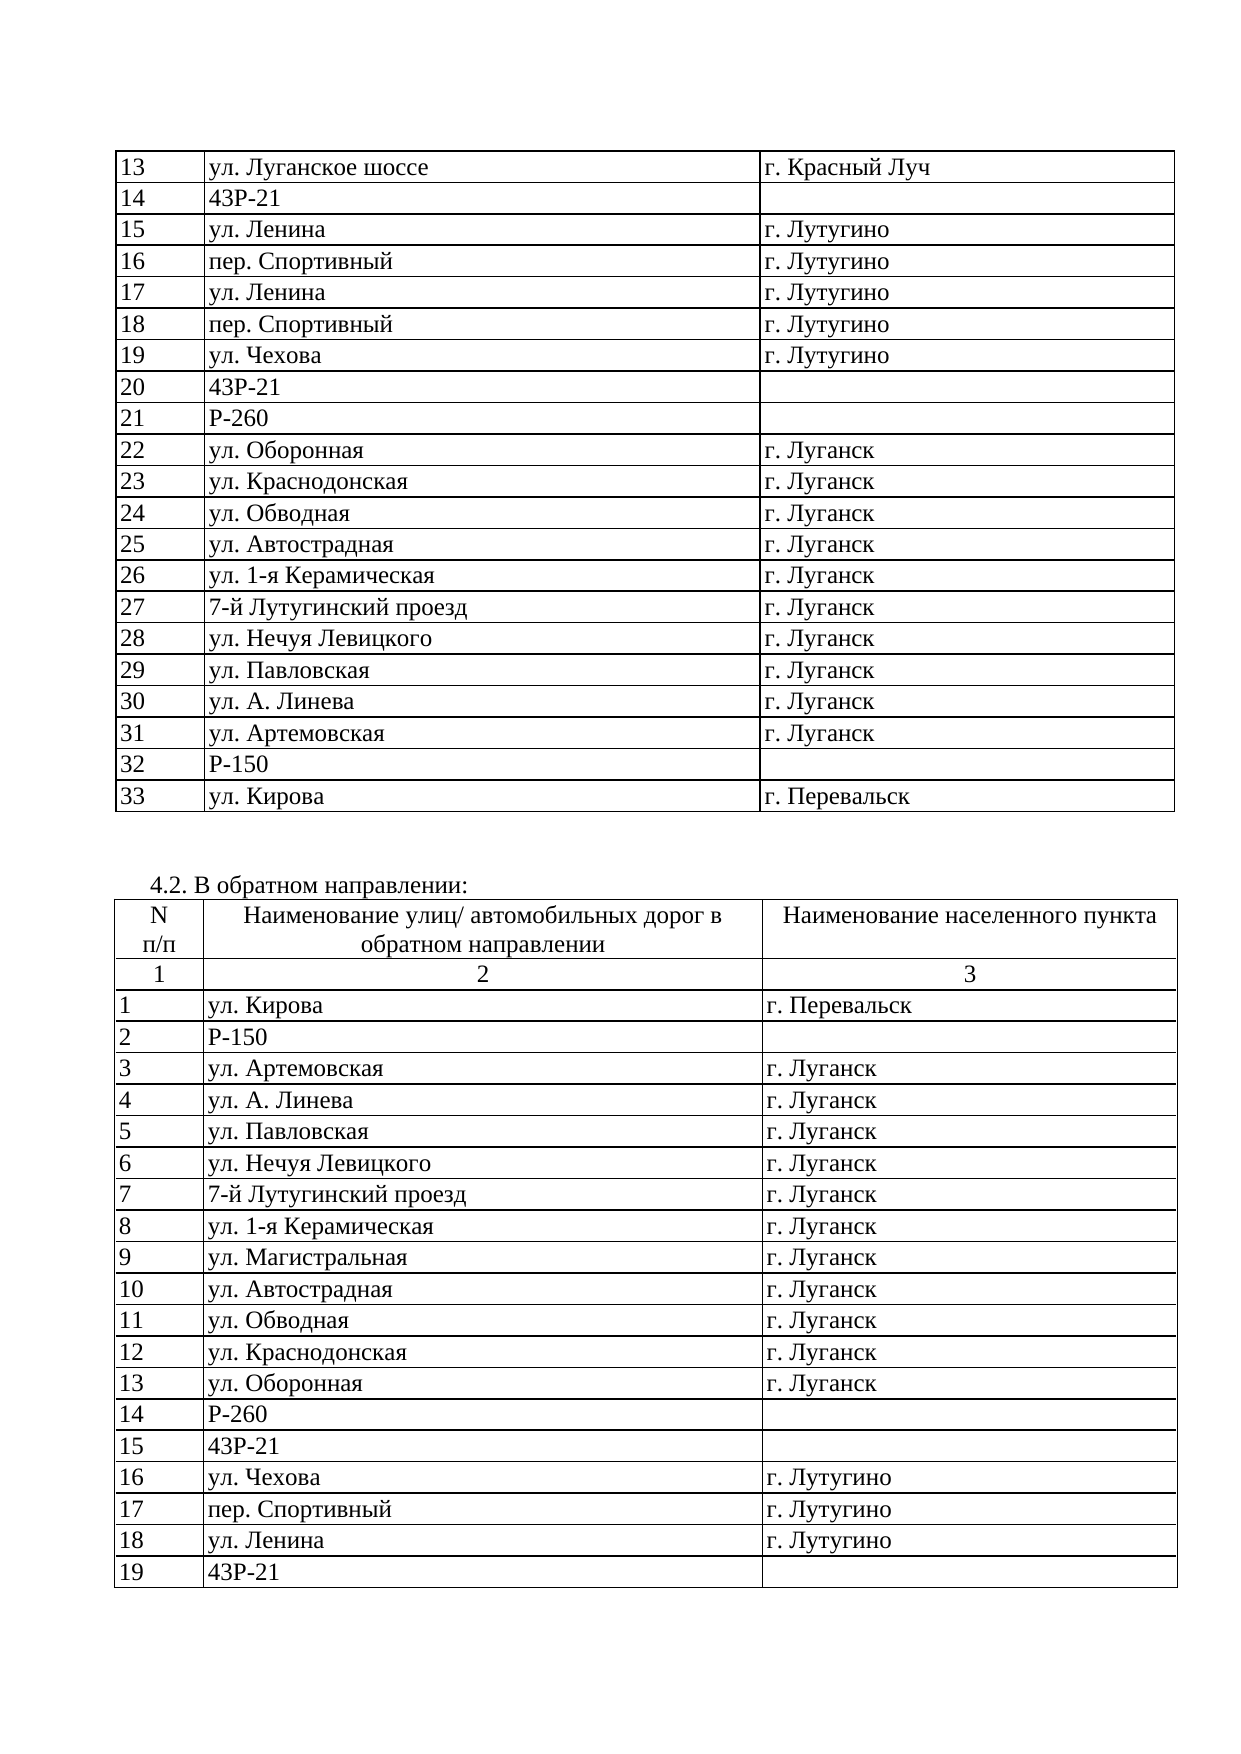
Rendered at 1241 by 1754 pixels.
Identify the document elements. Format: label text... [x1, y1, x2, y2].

table_cell Р-150 [205, 749, 759, 779]
table_cell 18 [117, 309, 204, 339]
table_cell [763, 1555, 1177, 1587]
table_cell [763, 1398, 1177, 1429]
table_cell г. Луганск [763, 1241, 1177, 1272]
text 4.2. В обратном направлении: [150, 870, 1090, 898]
table_cell [761, 372, 1174, 402]
table_cell 28 [117, 623, 204, 653]
table_cell г. Лутугино [761, 277, 1174, 307]
table_cell г. Луганск [763, 1178, 1177, 1209]
table_cell ул. А. Линева [205, 686, 759, 716]
table_cell 10 [115, 1273, 203, 1303]
table_cell г. Лутугино [761, 309, 1174, 339]
table_cell 17 [117, 277, 204, 307]
table_cell г. Перевальск [761, 781, 1174, 811]
table_cell г. Перевальск [763, 989, 1177, 1020]
table_cell ул. Магистральная [204, 1242, 762, 1272]
table_cell 20 [117, 372, 204, 402]
table_cell г. Луганск [763, 1272, 1177, 1303]
table_cell г. Луганск [763, 1146, 1177, 1178]
table_cell г. Луганск [761, 718, 1174, 748]
table_cell 23 [117, 466, 204, 496]
table_cell 15 [115, 1430, 203, 1461]
table_cell [763, 1020, 1177, 1052]
table_cell 43Р-21 [205, 183, 759, 213]
table_cell 22 [117, 435, 204, 464]
table_cell ул. Нечуя Левицкого [205, 623, 759, 653]
table_cell 1 [115, 959, 203, 989]
table_cell 19 [117, 340, 204, 370]
table_cell ул. 1-я Керамическая [205, 561, 759, 590]
table_cell ул. Краснодонская [205, 466, 759, 496]
table_cell пер. Спортивный [205, 246, 759, 276]
table_cell г. Луганск [761, 623, 1174, 653]
table_cell [761, 183, 1174, 213]
table_cell г. Луганск [763, 1115, 1177, 1146]
table_cell 19 [115, 1556, 203, 1587]
table_cell Р-150 [204, 1022, 762, 1052]
table_cell ул. Чехова [204, 1462, 762, 1492]
table_cell г. Луганск [763, 1335, 1177, 1366]
table_cell 32 [117, 749, 204, 779]
table_cell Р-260 [204, 1400, 762, 1429]
table_cell ул. А. Линева [204, 1085, 762, 1115]
table_cell 43Р-21 [204, 1431, 762, 1461]
table_cell г. Луганск [763, 1366, 1177, 1398]
table_cell [761, 749, 1174, 779]
table_cell ул. Нечуя Левицкого [204, 1148, 762, 1178]
table_cell г. Луганск [763, 1304, 1177, 1335]
table_cell г. Луганск [761, 592, 1174, 622]
table_cell г. Лутугино [761, 340, 1174, 370]
table_cell 31 [117, 718, 204, 748]
table_cell 18 [115, 1525, 203, 1555]
table_cell 8 [115, 1210, 203, 1241]
table_header Наименование населенного пункта [763, 900, 1177, 957]
table_cell г. Луганск [763, 1083, 1177, 1115]
table_cell 17 [115, 1493, 203, 1524]
table_cell 6 [115, 1147, 203, 1178]
table_cell 9 [115, 1242, 203, 1272]
table_cell ул. Автострадная [205, 529, 759, 559]
table_cell пер. Спортивный [204, 1494, 762, 1524]
table_cell 43Р-21 [204, 1557, 762, 1587]
table_cell ул. Обводная [205, 498, 759, 527]
table_cell 25 [117, 529, 204, 559]
table_cell [761, 403, 1174, 433]
table_cell г. Луганск [761, 655, 1174, 685]
table_cell пер. Спортивный [205, 309, 759, 339]
table_cell Р-260 [205, 403, 759, 433]
table_cell 14 [115, 1399, 203, 1429]
table_cell г. Лутугино [761, 215, 1174, 244]
table_cell г. Луганск [763, 1209, 1177, 1241]
table_cell г. Луганск [763, 1052, 1177, 1083]
table_cell ул. Артемовская [204, 1053, 762, 1083]
table_header N п/п [115, 900, 203, 957]
table_cell г. Луганск [761, 561, 1174, 590]
table_cell [763, 1429, 1177, 1461]
table_cell ул. Ленина [205, 277, 759, 307]
table_cell ул. Ленина [205, 215, 759, 244]
table_cell ул. 1-я Керамическая [204, 1211, 762, 1241]
table_cell 11 [115, 1305, 203, 1335]
table_cell г. Лутугино [763, 1461, 1177, 1492]
table_cell 16 [117, 246, 204, 276]
table_cell 43Р-21 [205, 372, 759, 402]
table_cell 3 [115, 1053, 203, 1083]
table_cell 24 [117, 498, 204, 527]
table_cell 16 [115, 1462, 203, 1492]
table_cell г. Луганск [761, 435, 1174, 464]
table_cell ул. Автострадная [204, 1274, 762, 1303]
table_cell ул. Кирова [205, 781, 759, 811]
table_cell ул. Артемовская [205, 718, 759, 748]
table_cell ул. Кирова [204, 991, 762, 1020]
table_cell 21 [117, 403, 204, 433]
table_cell 7-й Лутугинский проезд [205, 592, 759, 622]
table_cell 26 [117, 561, 204, 590]
table_cell 1 [115, 990, 203, 1020]
table_cell г. Красный Луч [761, 152, 1174, 181]
table_cell ул. Обводная [204, 1305, 762, 1335]
table_cell 5 [115, 1116, 203, 1146]
table_cell г. Лутугино [763, 1492, 1177, 1524]
table_cell г. Лутугино [763, 1524, 1177, 1555]
table_cell ул. Чехова [205, 340, 759, 370]
table_cell ул. Ленина [204, 1525, 762, 1555]
table_cell 12 [115, 1336, 203, 1366]
table_cell 7-й Лутугинский проезд [204, 1179, 762, 1209]
table_cell ул. Оборонная [205, 435, 759, 464]
table_cell 13 [117, 152, 204, 181]
table_cell ул. Краснодонская [204, 1337, 762, 1366]
table_cell 29 [117, 655, 204, 685]
table_cell 13 [115, 1368, 203, 1398]
table_cell 30 [117, 686, 204, 716]
table_cell г. Луганск [761, 686, 1174, 716]
table_cell ул. Павловская [205, 655, 759, 685]
table_cell г. Лутугино [761, 246, 1174, 276]
table_cell 15 [117, 215, 204, 244]
table_header Наименование улиц/ автомобильных дорог в обратном направлении [204, 900, 762, 957]
table_cell ул. Павловская [204, 1116, 762, 1146]
table_cell 33 [117, 781, 204, 811]
table_cell 2 [115, 1021, 203, 1052]
table_cell 14 [117, 183, 204, 213]
table_cell г. Луганск [761, 466, 1174, 496]
table_cell г. Луганск [761, 529, 1174, 559]
table_cell ул. Луганское шоссе [205, 152, 759, 181]
table_cell 2 [204, 959, 762, 989]
table_cell 3 [763, 958, 1177, 989]
table_cell 4 [115, 1084, 203, 1115]
table_cell 27 [117, 592, 204, 622]
table_cell ул. Оборонная [204, 1368, 762, 1398]
table_cell 7 [115, 1179, 203, 1209]
table_cell г. Луганск [761, 498, 1174, 527]
